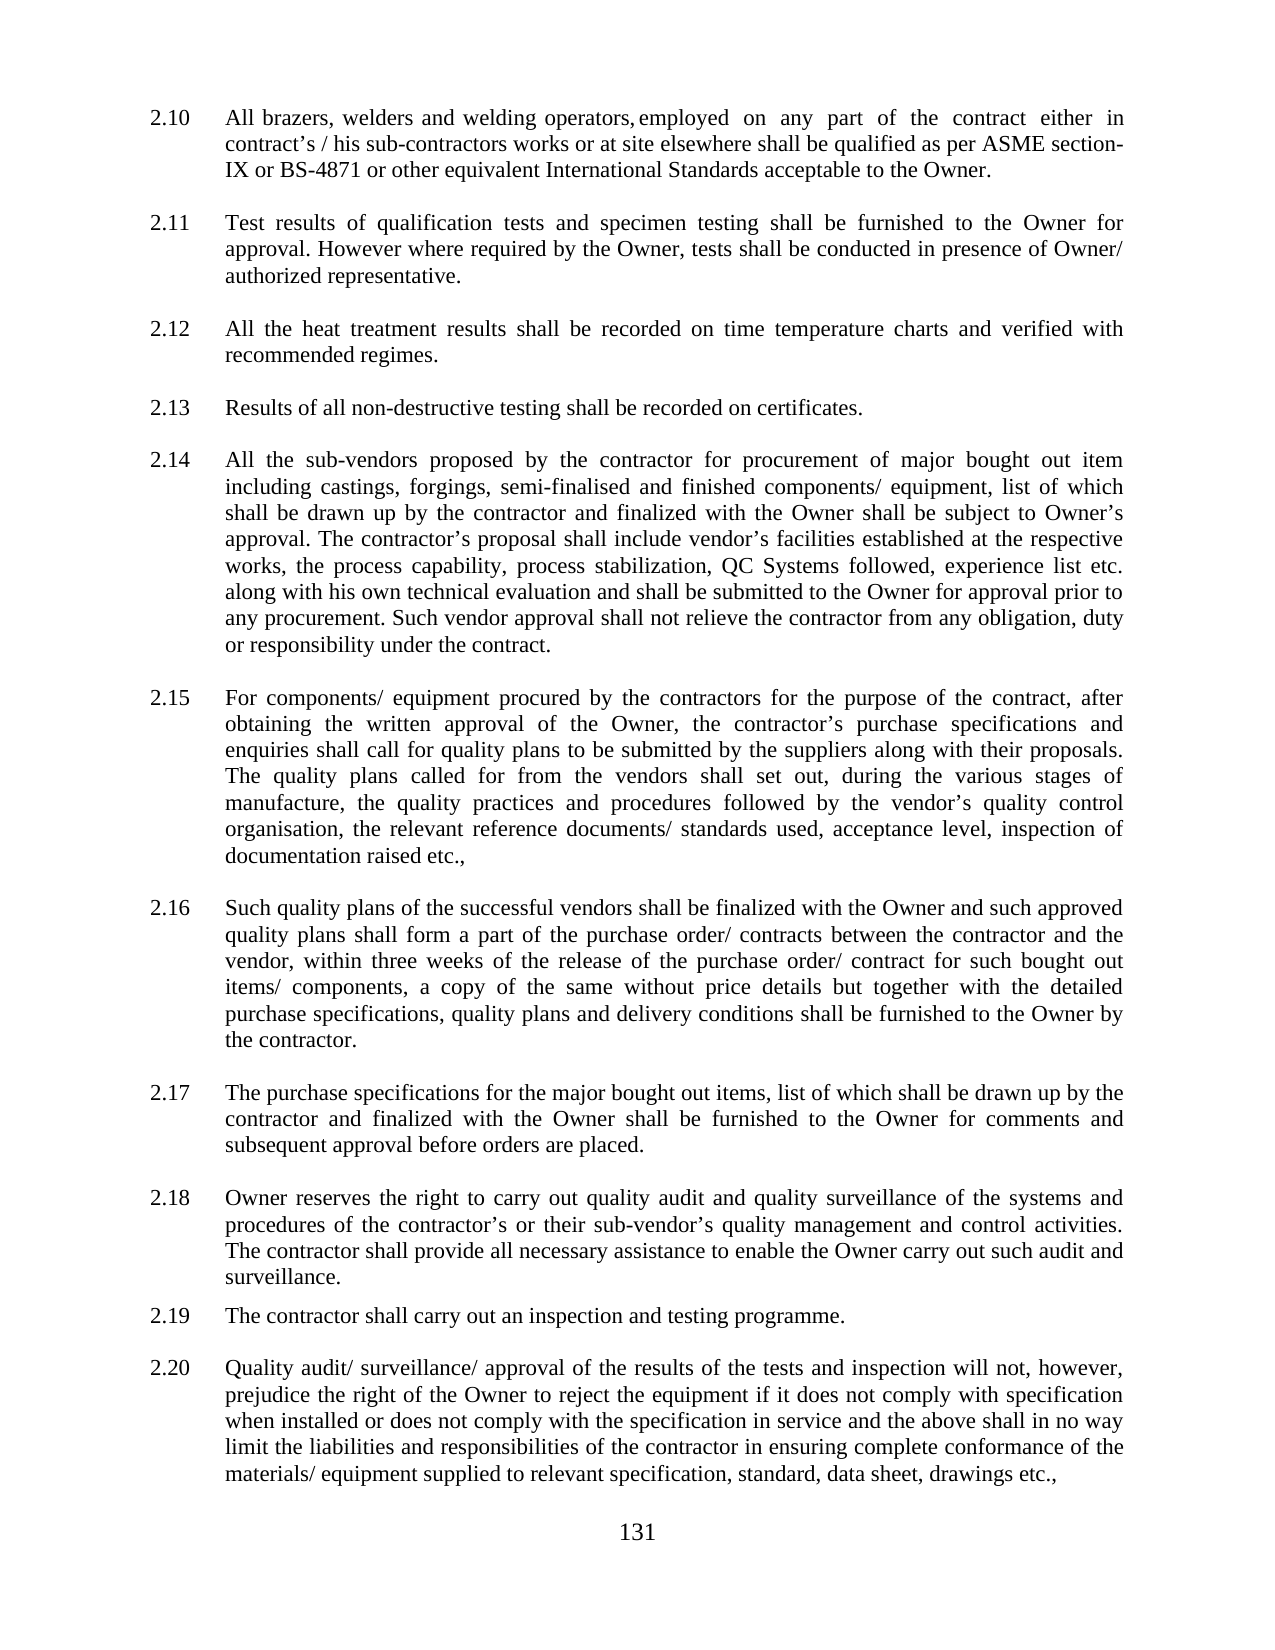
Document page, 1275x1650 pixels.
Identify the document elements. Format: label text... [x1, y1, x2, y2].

text 2.18 Owner reserves the right to carry out quality audit and quality surveillance of the systems and procedures of the contractor’s or their sub-vendor’s quality management and control activities. The contractor shall provide all necessary assistance to enable the Owner carry out such audit and surveillance. [150, 1184, 1125, 1290]
text 2.13 Results of all non-destructive testing shall be recorded on certificates. [150, 394, 1125, 420]
text 2.16 Such quality plans of the successful vendors shall be finalized with the Owner and such approved quality plans shall form a part of the purchase order/ contracts between the contractor and the vendor, within three weeks of the release of the purchase order/ contract for such bought out items/ components, a copy of the same without price details but together with the detailed purchase specifications, quality plans and delivery conditions shall be furnished to the Owner by the contractor. [150, 894, 1125, 1052]
text 2.20 Quality audit/ surveillance/ approval of the results of the tests and inspection will not, however, prejudice the right of the Owner to reject the equipment if it does not comply with specification when installed or does not comply with the specification in service and the above shall in no way limit the liabilities and responsibilities of the contractor in ensuring complete conformance of the materials/ equipment supplied to relevant specification, standard, data sheet, drawings etc., [150, 1354, 1125, 1486]
text 2.11 Test results of qualification tests and specimen testing shall be furnished to the Owner for approval. However where required by the Owner, tests shall be conducted in presence of Owner/ authorized representative. [150, 209, 1125, 288]
text 2.12 All the heat treatment results shall be recorded on time temperature charts and verified with recommended regimes. [150, 314, 1125, 367]
text 2.17 The purchase specifications for the major bought out items, list of which shall be drawn up by the contractor and finalized with the Owner shall be furnished to the Owner for comments and subsequent approval before orders are placed. [150, 1079, 1125, 1158]
text 2.19 The contractor shall carry out an inspection and testing programme. [150, 1302, 1125, 1328]
text 2.14 All the sub-vendors proposed by the contractor for procurement of major bought out item including castings, forgings, semi-finalised and finished components/ equipment, list of which shall be drawn up by the contractor and finalized with the Owner shall be subject to Owner’s approval. The contractor’s proposal shall include vendor’s facilities established at the respective works, the process capability, process stabilization, QC Systems followed, experience list etc. along with his own technical evaluation and shall be submitted to the Owner for approval prior to any procurement. Such vendor approval shall not relieve the contractor from any obligation, duty or responsibility under the contract. [150, 446, 1125, 657]
text 2.10 All brazers, welders and welding operators, employed on any part of the contract either in contract’s / his sub-contractors works or at site elsewhere shall be qualified as per ASME section-IX or BS-4871 or other equivalent International Standards acceptable to the Owner. [150, 104, 1125, 183]
text 2.15 For components/ equipment procured by the contractors for the purpose of the contract, after obtaining the written approval of the Owner, the contractor’s purchase specifications and enquiries shall call for quality plans to be submitted by the suppliers along with their proposals. The quality plans called for from the vendors shall set out, during the various stages of manufacture, the quality practices and procedures followed by the vendor’s quality control organisation, the relevant reference documents/ standards used, acceptance level, inspection of documentation raised etc., [150, 683, 1125, 868]
